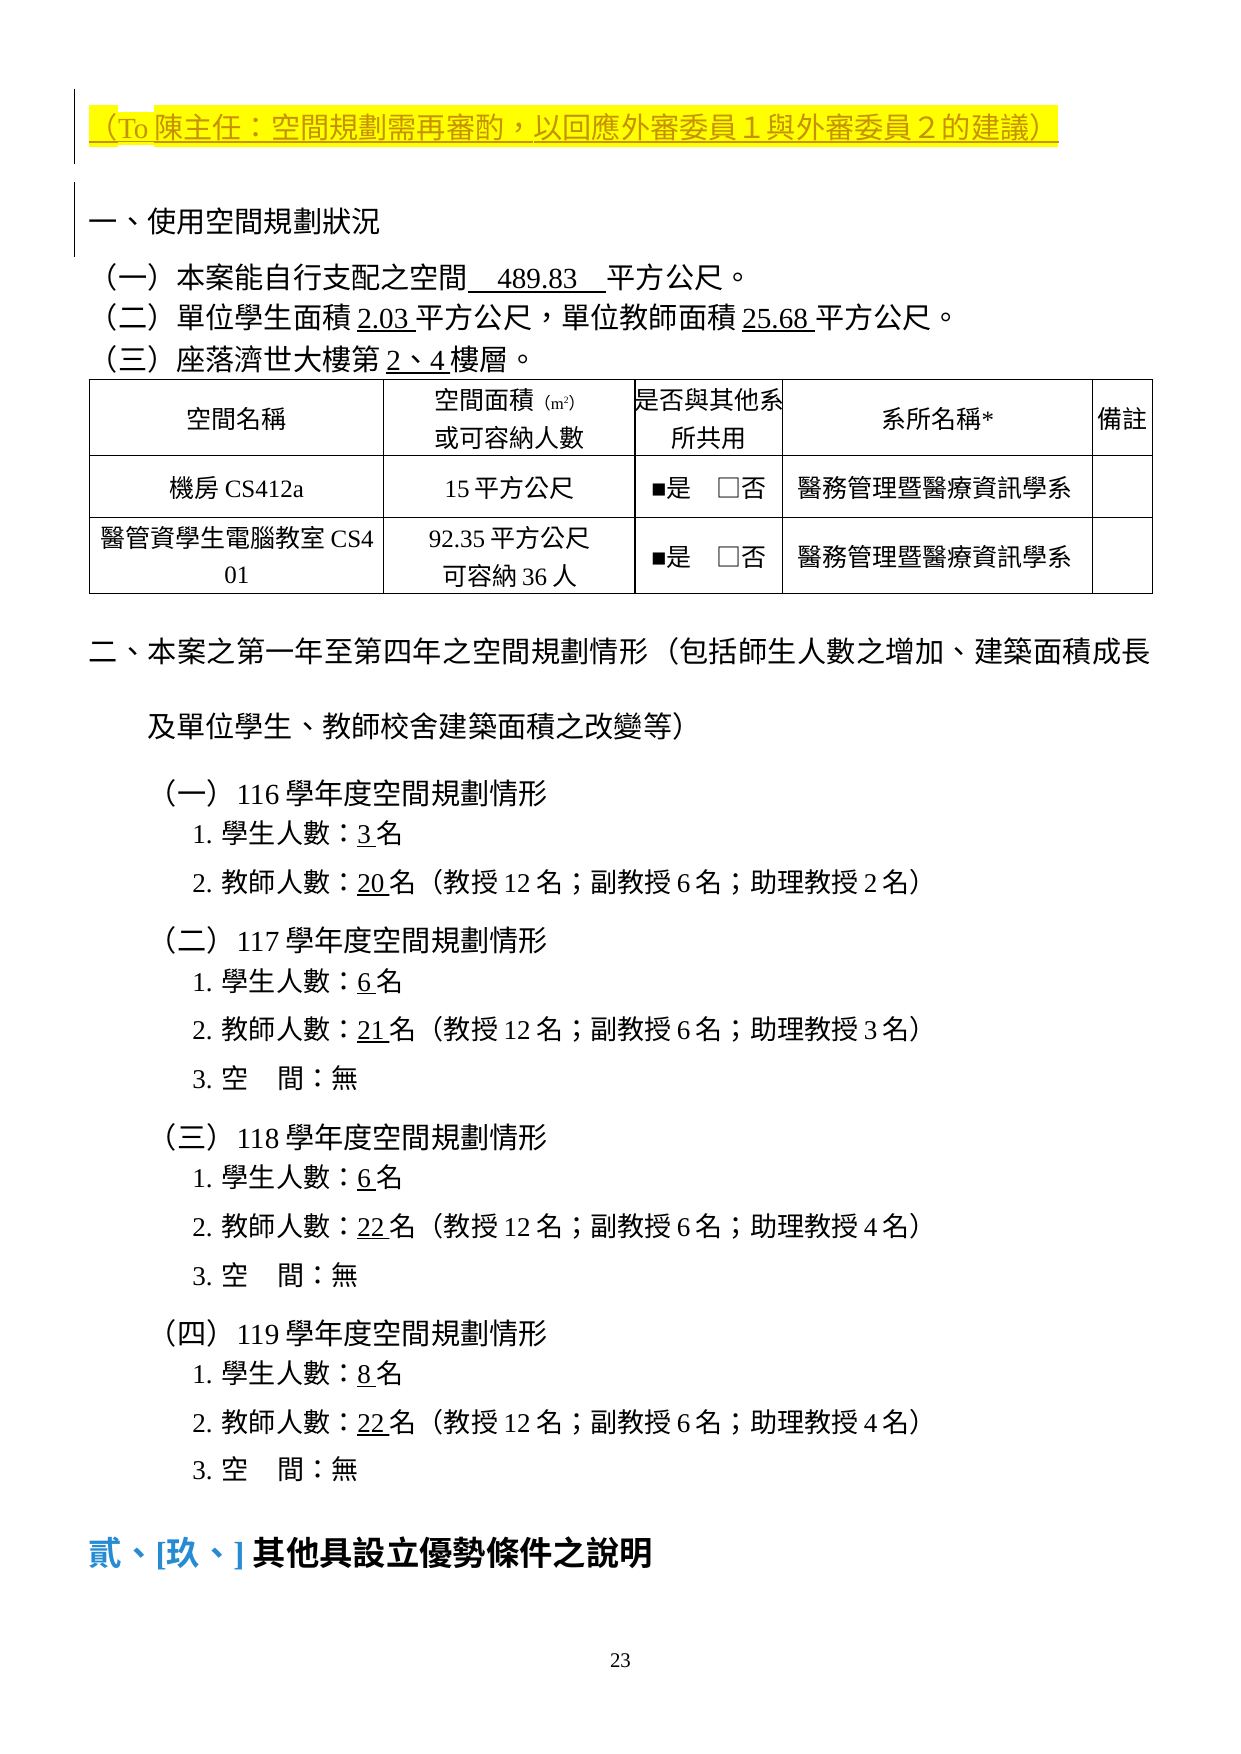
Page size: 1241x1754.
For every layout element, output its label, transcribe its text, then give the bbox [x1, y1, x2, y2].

table_cell 92.35平方公尺 可容納36人 [384, 518, 634, 593]
list 119學年度空間規劃情形 [148, 1303, 1152, 1355]
text （一）本案能自行支配之空間 489.83 平方公尺。 [89, 257, 1152, 297]
list 117學年度空間規劃情形 [148, 910, 1152, 962]
list 118學年度空間規劃情形 [148, 1106, 1152, 1158]
table_header 是否與其他系所共用 [636, 380, 782, 455]
list 學生人數：6名 [192, 1158, 1152, 1195]
table_header 系所名稱* [783, 380, 1092, 455]
table_header 備註 [1093, 380, 1152, 455]
table_header 空間名稱 [90, 380, 383, 455]
table_cell 醫務管理暨醫療資訊學系 [783, 518, 1092, 593]
list 教師人數：21名（教授12名；副教授6名；助理教授3名） [192, 1008, 1152, 1047]
table_cell ■是 □否 [636, 518, 782, 593]
text 二、本案之第一年至第四年之空間規劃情形（包括師生人數之增加、建築面積成長及單位學生、教師校舍建築面積之改變等） [89, 613, 1152, 763]
table_cell ■是 □否 [636, 456, 782, 517]
list 學生人數：3名 [192, 815, 1152, 852]
list 空 間：無 [192, 1450, 1152, 1487]
list 116學年度空間規劃情形 [148, 763, 1152, 815]
list 空 間：無 [192, 1057, 1152, 1097]
list 學生人數：8名 [192, 1355, 1152, 1392]
table_cell 醫務管理暨醫療資訊學系 [783, 456, 1092, 517]
list 其他具設立優勢條件之說明 [89, 1515, 1152, 1590]
table_cell [1093, 456, 1152, 517]
table_header 空間面積（m2） 或可容納人數 [384, 380, 634, 455]
text 一、使用空間規劃狀況 [89, 182, 1152, 257]
list 教師人數：22名（教授12名；副教授6名；助理教授4名） [192, 1204, 1152, 1244]
table_cell 機房CS412a [90, 456, 383, 517]
list 空 間：無 [192, 1254, 1152, 1293]
table_cell 15平方公尺 [384, 456, 634, 517]
text （三）座落濟世大樓第2、4樓層。 [89, 337, 1152, 379]
list 教師人數：20名（教授12名；副教授6名；助理教授2名） [192, 861, 1152, 900]
table_cell 醫管資學生電腦教室 CS401 [90, 518, 383, 593]
table_cell [1093, 518, 1152, 593]
list 學生人數：6名 [192, 962, 1152, 999]
text （二）單位學生面積2.03 平方公尺，單位教師面積25.68 平方公尺。 [89, 297, 1152, 337]
list 教師人數：22名（教授12名；副教授6名；助理教授4名） [192, 1401, 1152, 1440]
